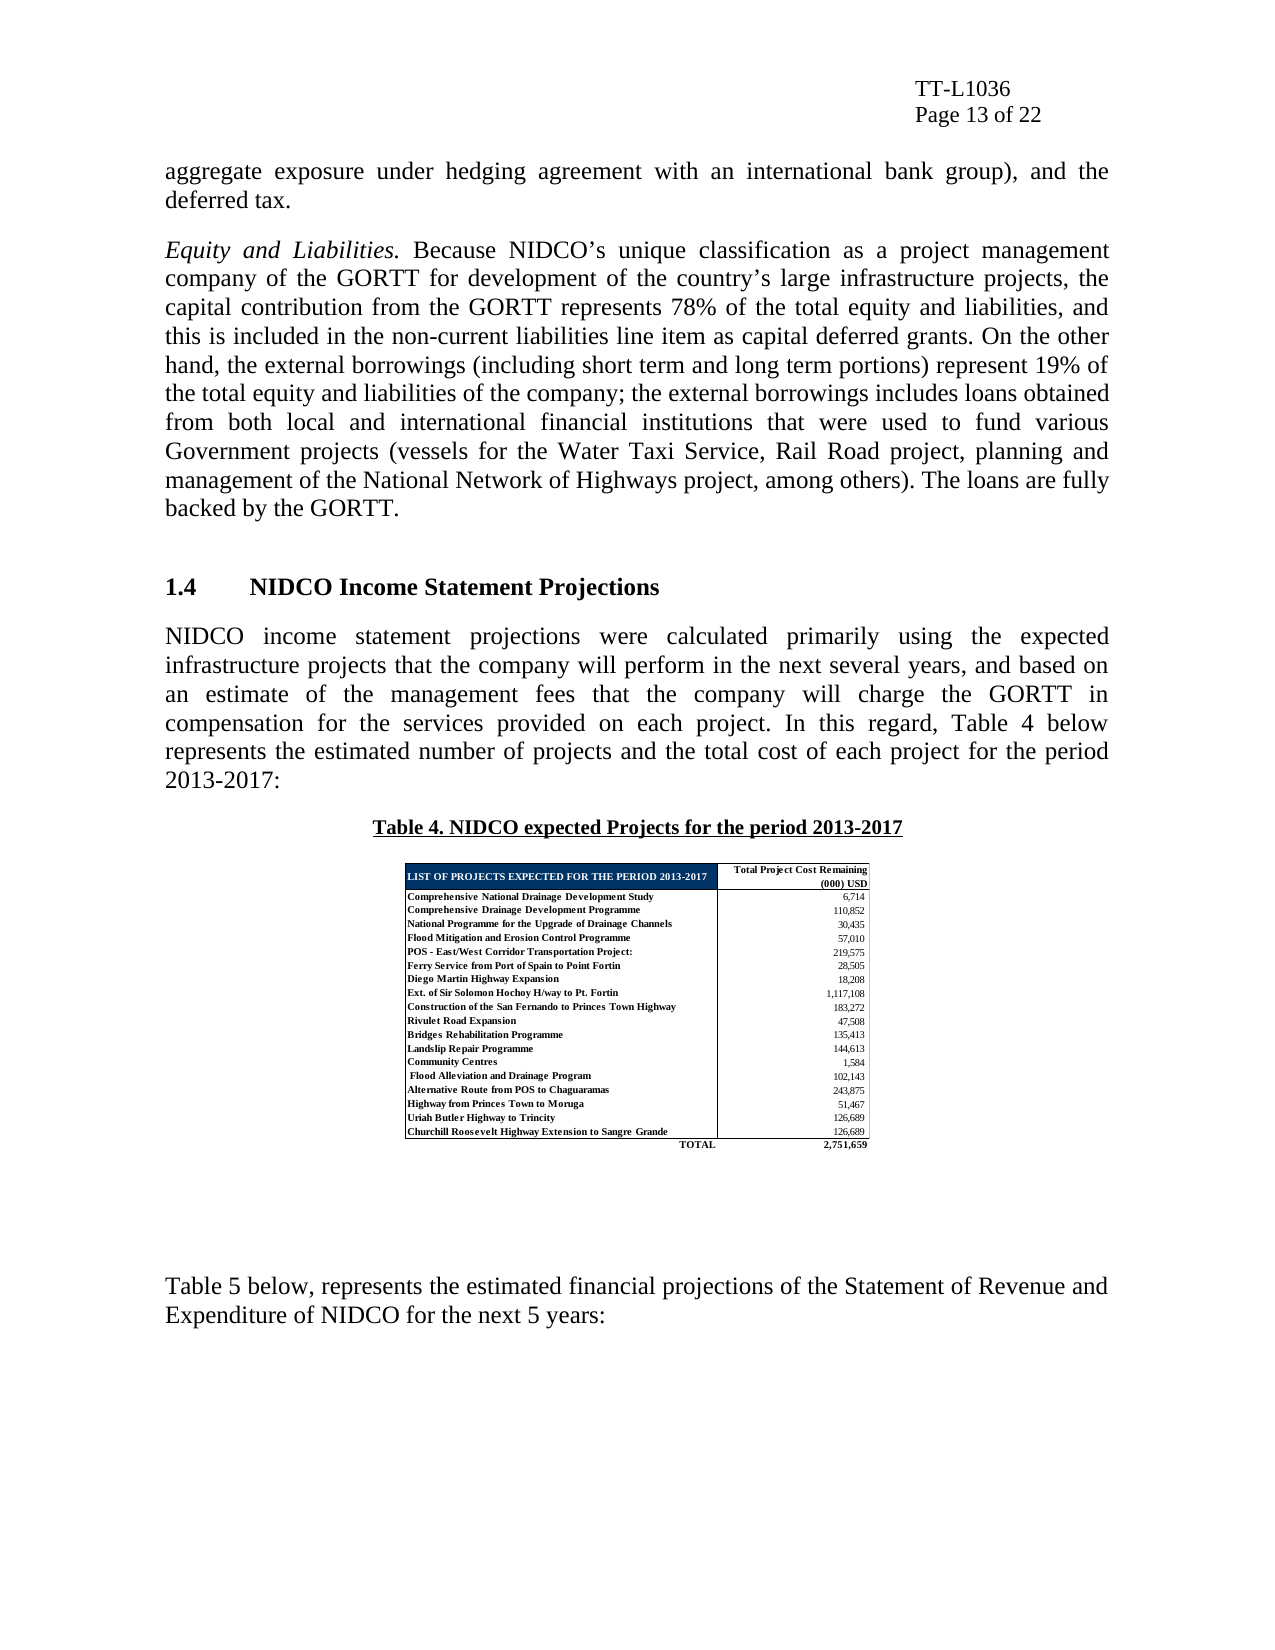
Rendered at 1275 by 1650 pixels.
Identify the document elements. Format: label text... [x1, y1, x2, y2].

text NIDCO income statement projections were calculated primarily using the expected infrastructure projects that the company will perform in the next several years, and based on an estimate of the management fees that the company will charge the GORTT in compensation for the services provided on each project. In this regard, Table 4 below represents the estimated number of projects and the total cost of each project for the period 2013-2017: [165, 621, 1110, 794]
list NIDCO Income Statement Projections [165, 572, 1110, 601]
text Table 4. NIDCO expected Projects for the period 2013-2017 [165, 815, 1110, 839]
text Table 5 below, represents the estimated financial projections of the Statement of Revenue and Expenditure of NIDCO for the next 5 years: [165, 1271, 1110, 1329]
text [165, 156, 1110, 214]
text Equity and Liabilities. Because NIDCO’s unique classification as a project management company of the GORTT for development of the country’s large infrastructure projects, the capital contribution from the GORTT represents 78% of the total equity and liabilities, and this is included in the non-current liabilities line item as capital deferred grants. On the other hand, the external borrowings (including short term and long term portions) represent 19% of the total equity and liabilities of the company; the external borrowings includes loans obtained from both local and international financial institutions that were used to fund various Government projects (vessels for the Water Taxi Service, Rail Road project, planning and management of the National Network of Highways project, among others). The loans are fully backed by the GORTT. [165, 235, 1110, 522]
